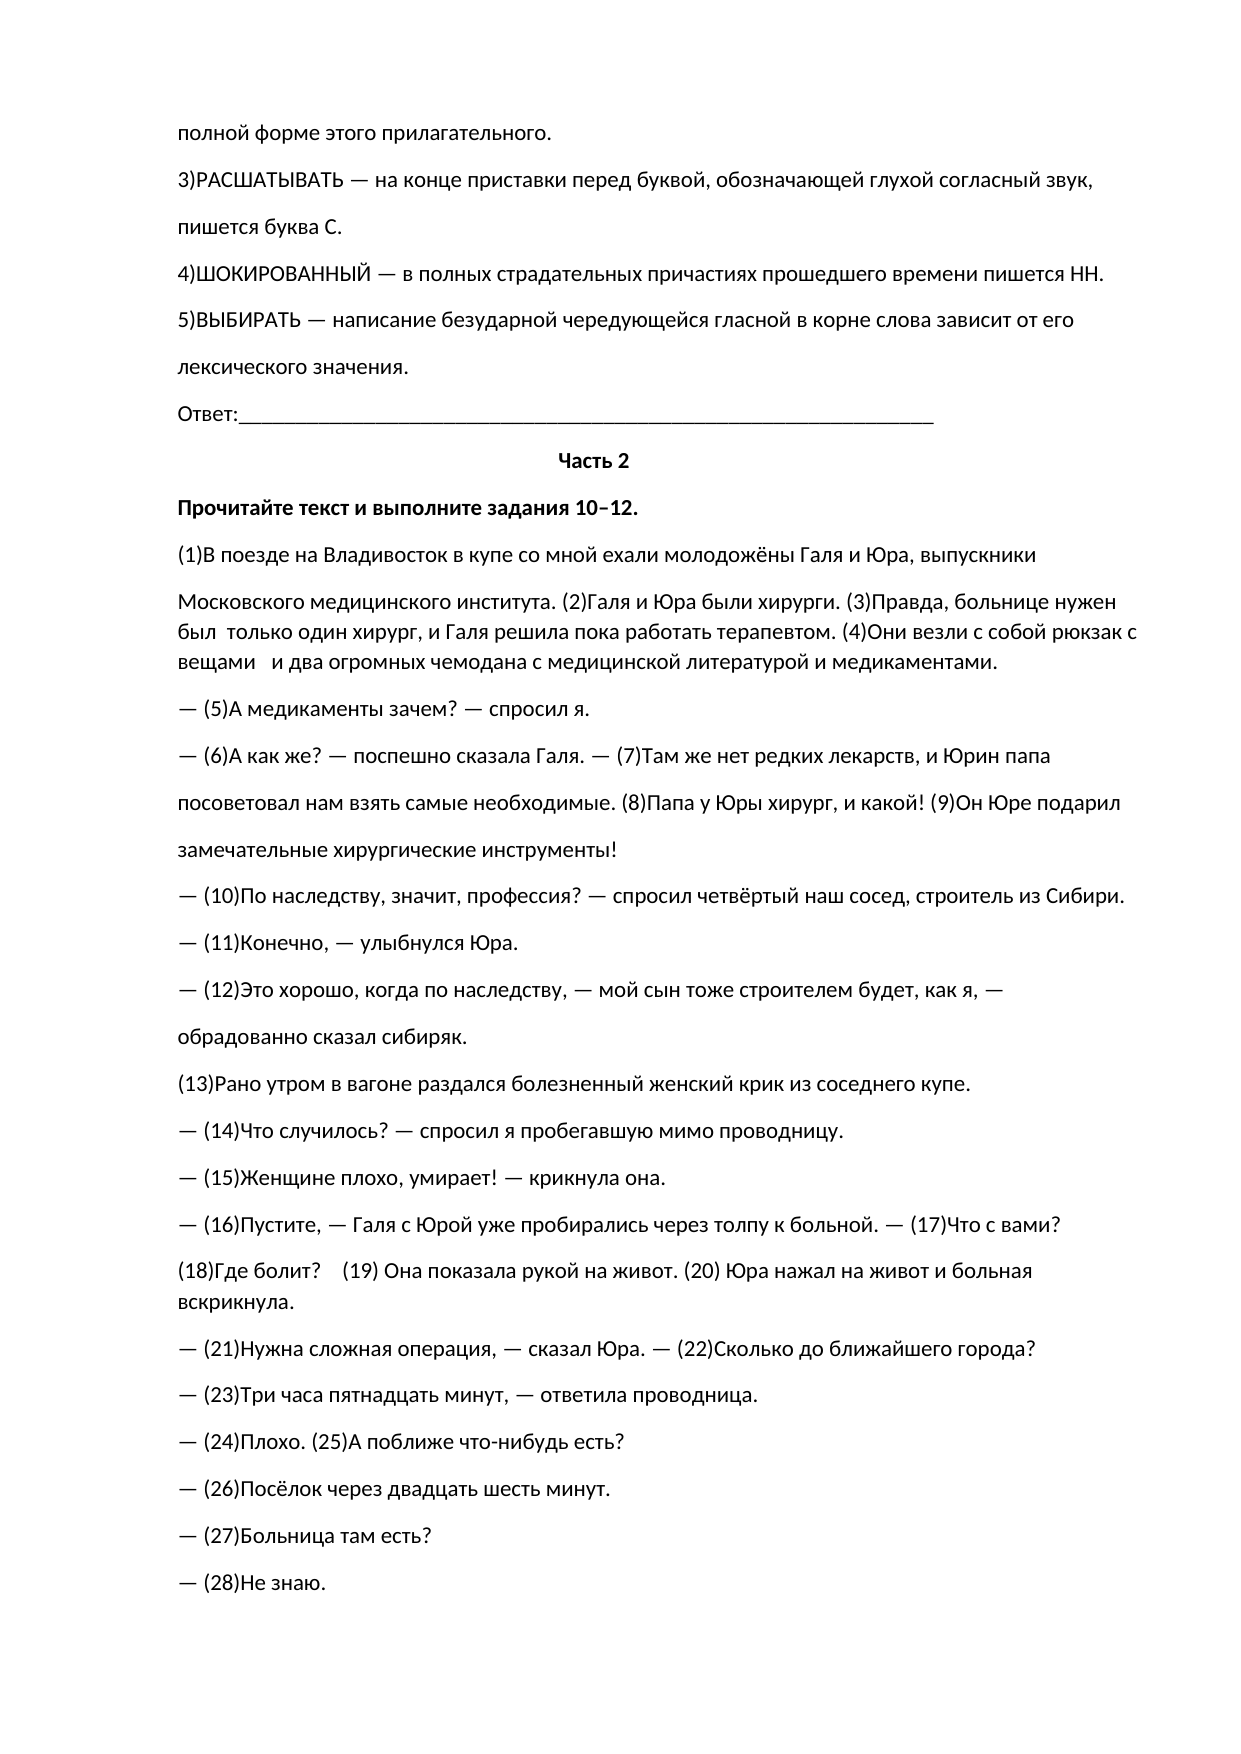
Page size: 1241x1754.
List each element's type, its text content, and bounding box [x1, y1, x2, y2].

text посоветовал нам взять самые необходимые. (8)Папа у Юры хирург, и какой! (9)Он Юре подарил [177, 788, 1152, 816]
text — (15)Женщине плохо, умирает! — крикнула она. [177, 1163, 1152, 1191]
text пишется буква С. [177, 212, 1152, 240]
text замечательные хирургические инструменты! [177, 835, 1152, 863]
text Часть 2 [177, 446, 1152, 474]
text 4)ШОКИРОВАННЫЙ — в полных страдательных причастиях прошедшего времени пишется НН. [177, 259, 1152, 287]
text — (10)По наследству, значит, профессия? — спросил четвёртый наш сосед, строитель из Сибири. [177, 882, 1152, 910]
text Прочитайте текст и выполните задания 10–12. [177, 493, 1152, 521]
text — (14)Что случилось? — спросил я пробегавшую мимо проводницу. [177, 1116, 1152, 1144]
text — (24)Плохо. (25)А поближе что-нибудь есть? [177, 1427, 1152, 1456]
text Московского медицинского института. (2)Галя и Юра были хирурги. (3)Правда, больнице нужен был только один хирург, и Галя решила пока работать терапевтом. (4)Они везли с собой рюкзак с вещами и два огромных чемодана с медицинской литературой и медикаментами. [177, 587, 1152, 675]
text — (16)Пустите, — Галя с Юрой уже пробирались через толпу к больной. — (17)Что с вами? [177, 1210, 1152, 1238]
text Ответ:_____________________________________________________________ [177, 399, 1152, 427]
text — (23)Три часа пятнадцать минут, — ответила проводница. [177, 1381, 1152, 1409]
text — (12)Это хорошо, когда по наследству, — мой сын тоже строителем будет, как я, — [177, 975, 1152, 1003]
text полной форме этого прилагательного. [177, 118, 1152, 146]
text (13)Рано утром в вагоне раздался болезненный женский крик из соседнего купе. [177, 1069, 1152, 1097]
text — (11)Конечно, — улыбнулся Юра. [177, 928, 1152, 957]
text обрадованно сказал сибиряк. [177, 1022, 1152, 1050]
text — (6)А как же? — поспешно сказала Галя. — (7)Там же нет редких лекарств, и Юрин папа [177, 741, 1152, 769]
text лексического значения. [177, 352, 1152, 381]
text 3)РАСШАТЫВАТЬ — на конце приставки перед буквой, обозначающей глухой согласный звук, [177, 165, 1152, 193]
text — (28)Не знаю. [177, 1568, 1152, 1596]
text 5)ВЫБИРАТЬ — написание безударной чередующейся гласной в корне слова зависит от его [177, 306, 1152, 334]
text — (5)А медикаменты зачем? — спросил я. [177, 694, 1152, 722]
text — (21)Нужна сложная операция, — сказал Юра. — (22)Сколько до ближайшего города? [177, 1334, 1152, 1362]
text (1)В поезде на Владивосток в купе со мной ехали молодожёны Галя и Юра, выпускники [177, 540, 1152, 568]
text (18)Где болит? (19) Она показала рукой на живот. (20) Юра нажал на живот и больная вскрикнула. [177, 1257, 1152, 1315]
text — (26)Посёлок через двадцать шесть минут. [177, 1474, 1152, 1502]
text — (27)Больница там есть? [177, 1521, 1152, 1549]
